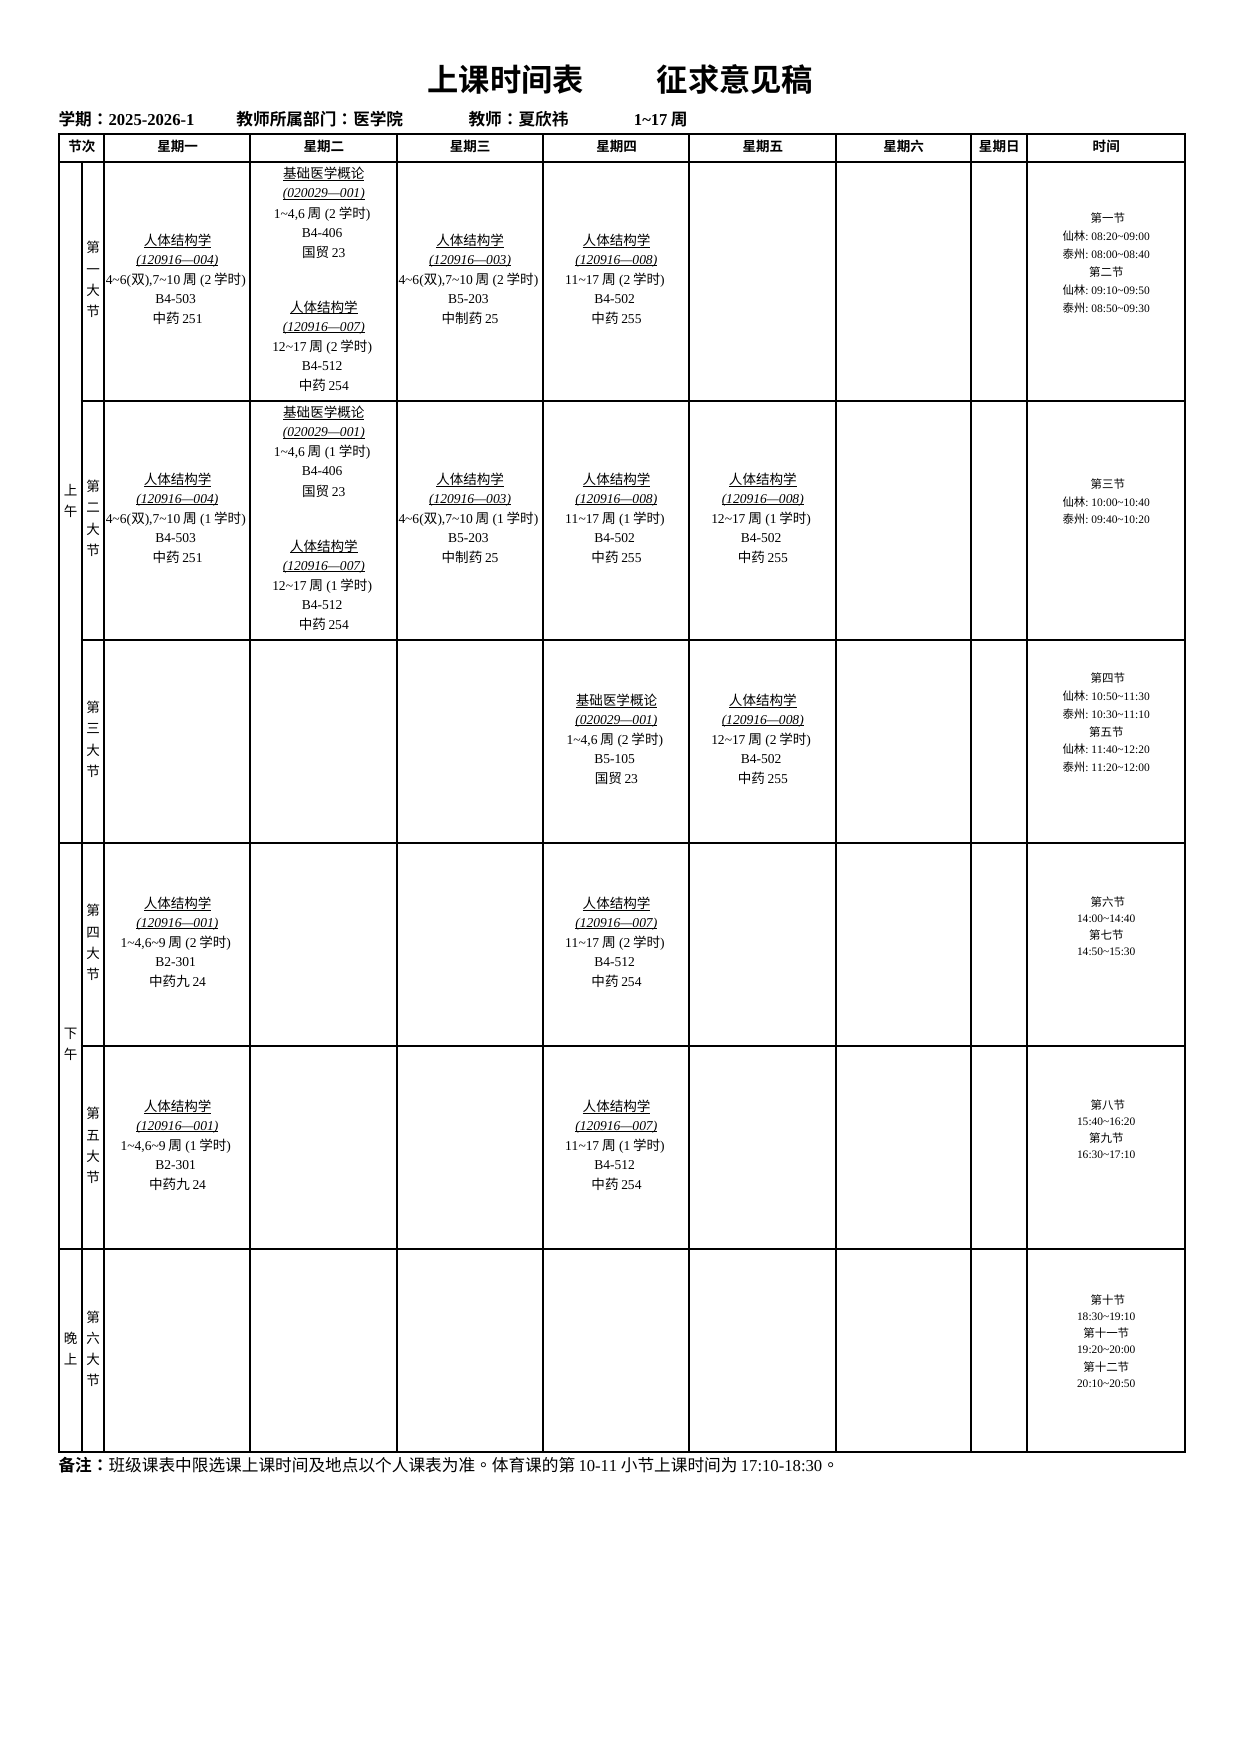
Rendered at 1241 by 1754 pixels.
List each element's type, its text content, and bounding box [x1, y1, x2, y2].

table_cell 上午 [60, 163, 81, 842]
table_header 星期二 [251, 135, 396, 161]
table_cell 基础医学概论 (020029—001) 1~4,6周 (2学时) B4-406 国贸23 人体结构学 (120916—007) 12~17周 (2学时) B4-512 中药254 [251, 163, 396, 400]
table_cell 人体结构学 (120916—007) 11~17周 (2学时) B4-512 中药254 [544, 844, 688, 1045]
table_cell 第四节 仙林: 10:50~11:30 泰州: 10:30~11:10 第五节 仙林: 11:40~12:20 泰州: 11:20~12:00 [1028, 641, 1184, 842]
text 学期：2025-2026-1 教师所属部门：医学院 教师：夏欣祎 1~17周 [58, 107, 1182, 130]
table_cell [837, 163, 970, 400]
table_cell 第一大节 [83, 163, 103, 400]
table_cell [690, 163, 835, 400]
table_cell 基础医学概论 (020029—001) 1~4,6周 (1学时) B4-406 国贸23 人体结构学 (120916—007) 12~17周 (1学时) B4-512 中药254 [251, 402, 396, 638]
table_cell 第四大节 [83, 844, 103, 1045]
table_cell 人体结构学 (120916—008) 11~17周 (1学时) B4-502 中药255 [544, 402, 688, 638]
table_header 星期四 [544, 135, 688, 161]
table_cell [972, 163, 1026, 400]
table_cell 第十节 18:30~19:10 第十一节 19:20~20:00 第十二节 20:10~20:50 [1028, 1250, 1184, 1451]
table_cell 人体结构学 (120916—001) 1~4,6~9周 (1学时) B2-301 中药九24 [105, 1047, 249, 1248]
table_cell [251, 1250, 396, 1451]
table_cell 人体结构学 (120916—003) 4~6(双),7~10周 (1学时) B5-203 中制药25 [398, 402, 542, 638]
table_cell [251, 1047, 396, 1248]
table_cell 第三大节 [83, 641, 103, 842]
table_cell [690, 1250, 835, 1451]
table_cell [105, 1250, 249, 1451]
table_cell 第一节 仙林: 08:20~09:00 泰州: 08:00~08:40 第二节 仙林: 09:10~09:50 泰州: 08:50~09:30 [1028, 163, 1184, 400]
table_cell [398, 844, 542, 1045]
table_cell 第二大节 [83, 402, 103, 638]
table_cell 人体结构学 (120916—003) 4~6(双),7~10周 (2学时) B5-203 中制药25 [398, 163, 542, 400]
table_cell 第三节 仙林: 10:00~10:40 泰州: 09:40~10:20 [1028, 402, 1184, 638]
table_cell [837, 844, 970, 1045]
table_cell 第五大节 [83, 1047, 103, 1248]
table_cell [972, 844, 1026, 1045]
table_cell [837, 402, 970, 638]
table_header 时间 [1028, 135, 1184, 161]
table_cell 第八节 15:40~16:20 第九节 16:30~17:10 [1028, 1047, 1184, 1248]
table_cell 基础医学概论 (020029—001) 1~4,6周 (2学时) B5-105 国贸23 [544, 641, 688, 842]
table_header 星期五 [690, 135, 835, 161]
table_cell [837, 641, 970, 842]
table_header 星期一 [105, 135, 249, 161]
table_header 节次 [60, 135, 103, 161]
text 上课时间表 征求意见稿 [58, 58, 1182, 101]
table_cell 人体结构学 (120916—008) 12~17周 (1学时) B4-502 中药255 [690, 402, 835, 638]
table_cell [972, 1047, 1026, 1248]
table_cell [972, 1250, 1026, 1451]
table_cell [690, 844, 835, 1045]
table_cell [105, 641, 249, 842]
table_cell [690, 1047, 835, 1248]
table_cell [544, 1250, 688, 1451]
table_cell 下午 [60, 844, 81, 1248]
table_cell [398, 1250, 542, 1451]
table_header 星期六 [837, 135, 970, 161]
table_cell [837, 1250, 970, 1451]
table_cell 人体结构学 (120916—004) 4~6(双),7~10周 (1学时) B4-503 中药251 [105, 402, 249, 638]
table_header 星期日 [972, 135, 1026, 161]
table_cell [251, 844, 396, 1045]
table_cell 第六大节 [83, 1250, 103, 1451]
table_cell 人体结构学 (120916—008) 12~17周 (2学时) B4-502 中药255 [690, 641, 835, 842]
table_cell 人体结构学 (120916—004) 4~6(双),7~10周 (2学时) B4-503 中药251 [105, 163, 249, 400]
table_cell 第六节 14:00~14:40 第七节 14:50~15:30 [1028, 844, 1184, 1045]
table_header 星期三 [398, 135, 542, 161]
table_cell [251, 641, 396, 842]
table_cell 人体结构学 (120916—007) 11~17周 (1学时) B4-512 中药254 [544, 1047, 688, 1248]
table_cell [398, 1047, 542, 1248]
table_cell 晚上 [60, 1250, 81, 1451]
table_cell [972, 641, 1026, 842]
table_cell [837, 1047, 970, 1248]
table_cell [398, 641, 542, 842]
table_cell 人体结构学 (120916—001) 1~4,6~9周 (2学时) B2-301 中药九24 [105, 844, 249, 1045]
table_cell 人体结构学 (120916—008) 11~17周 (2学时) B4-502 中药255 [544, 163, 688, 400]
table_cell [972, 402, 1026, 638]
text 备注：班级课表中限选课上课时间及地点以个人课表为准。体育课的第10-11小节上课时间为17:10-18:30。 [58, 1453, 1182, 1476]
